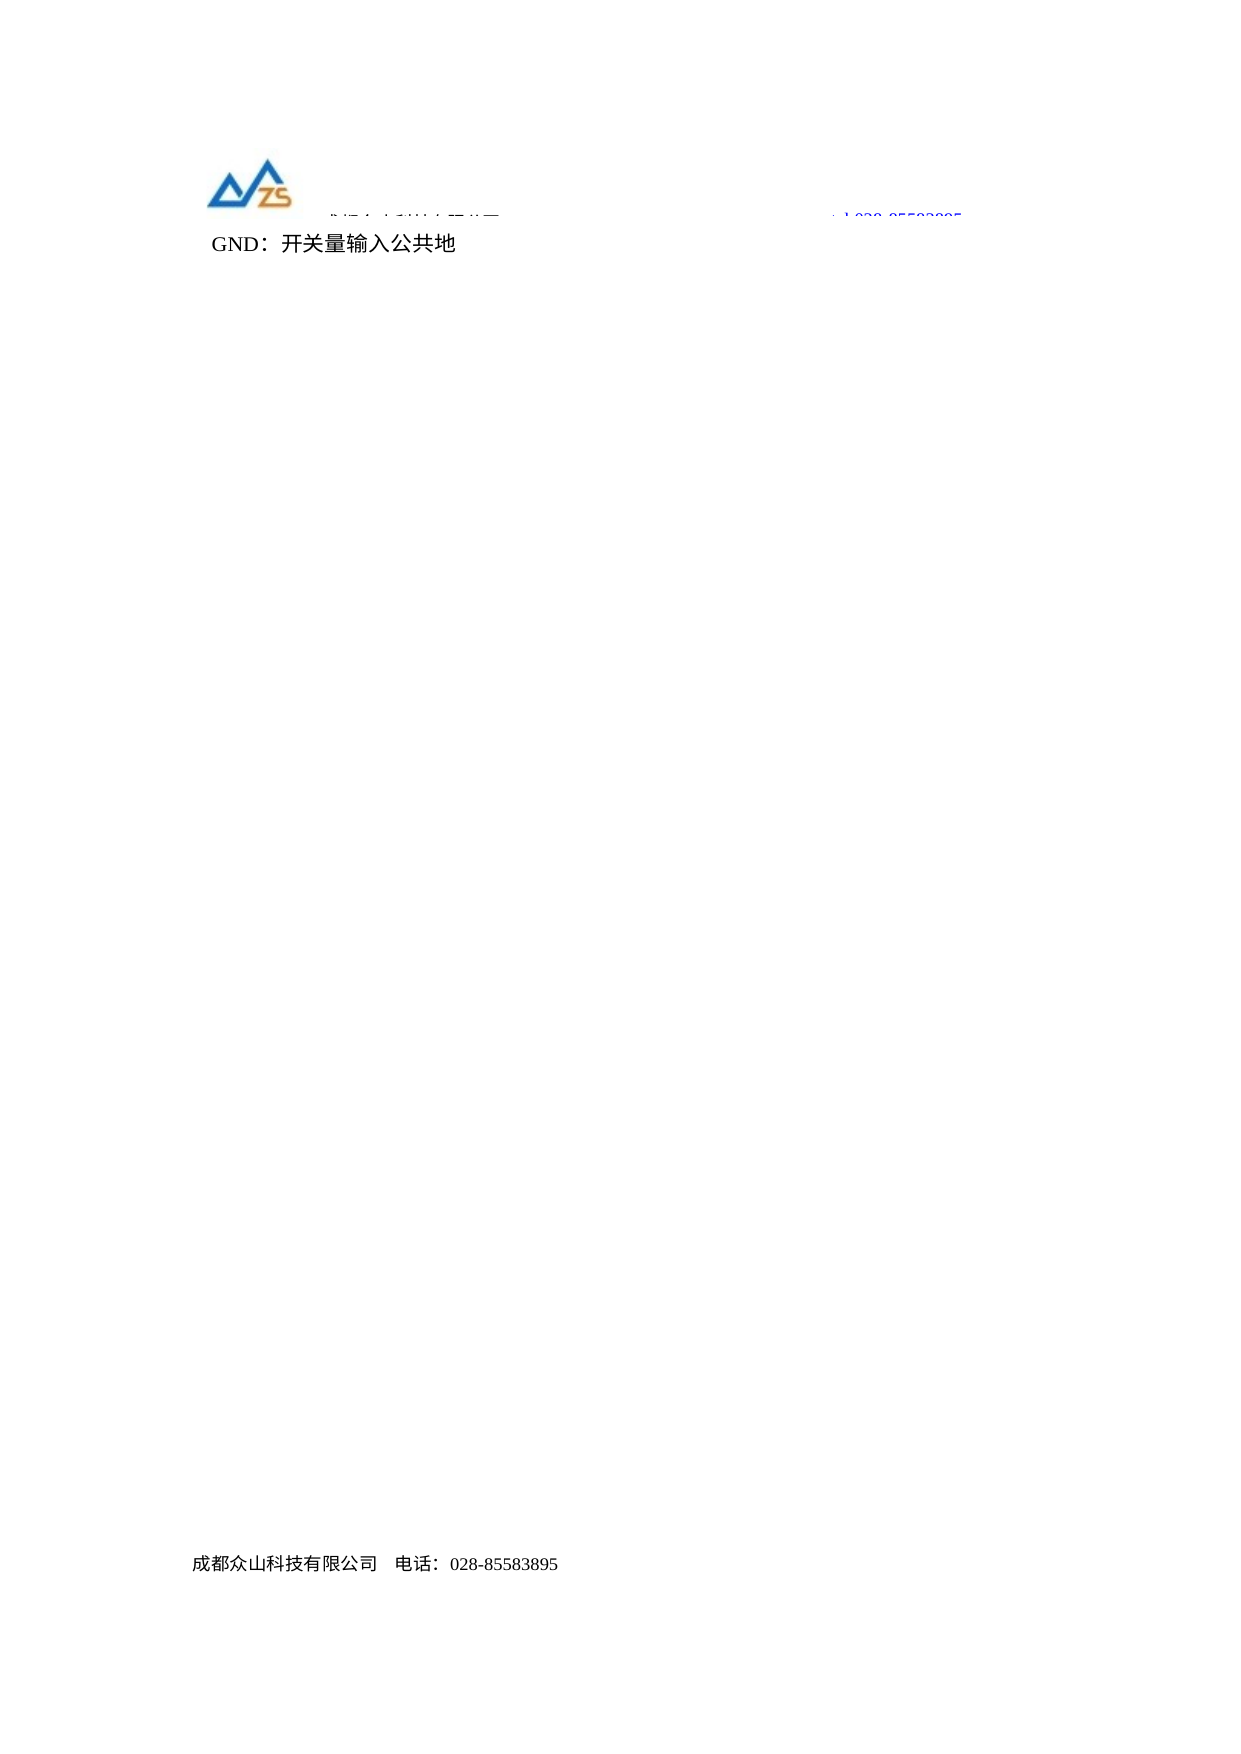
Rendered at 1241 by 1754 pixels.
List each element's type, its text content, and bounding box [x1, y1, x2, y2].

picture [206, 148, 304, 219]
text GND：开关量输入公共地 [211, 227, 534, 257]
